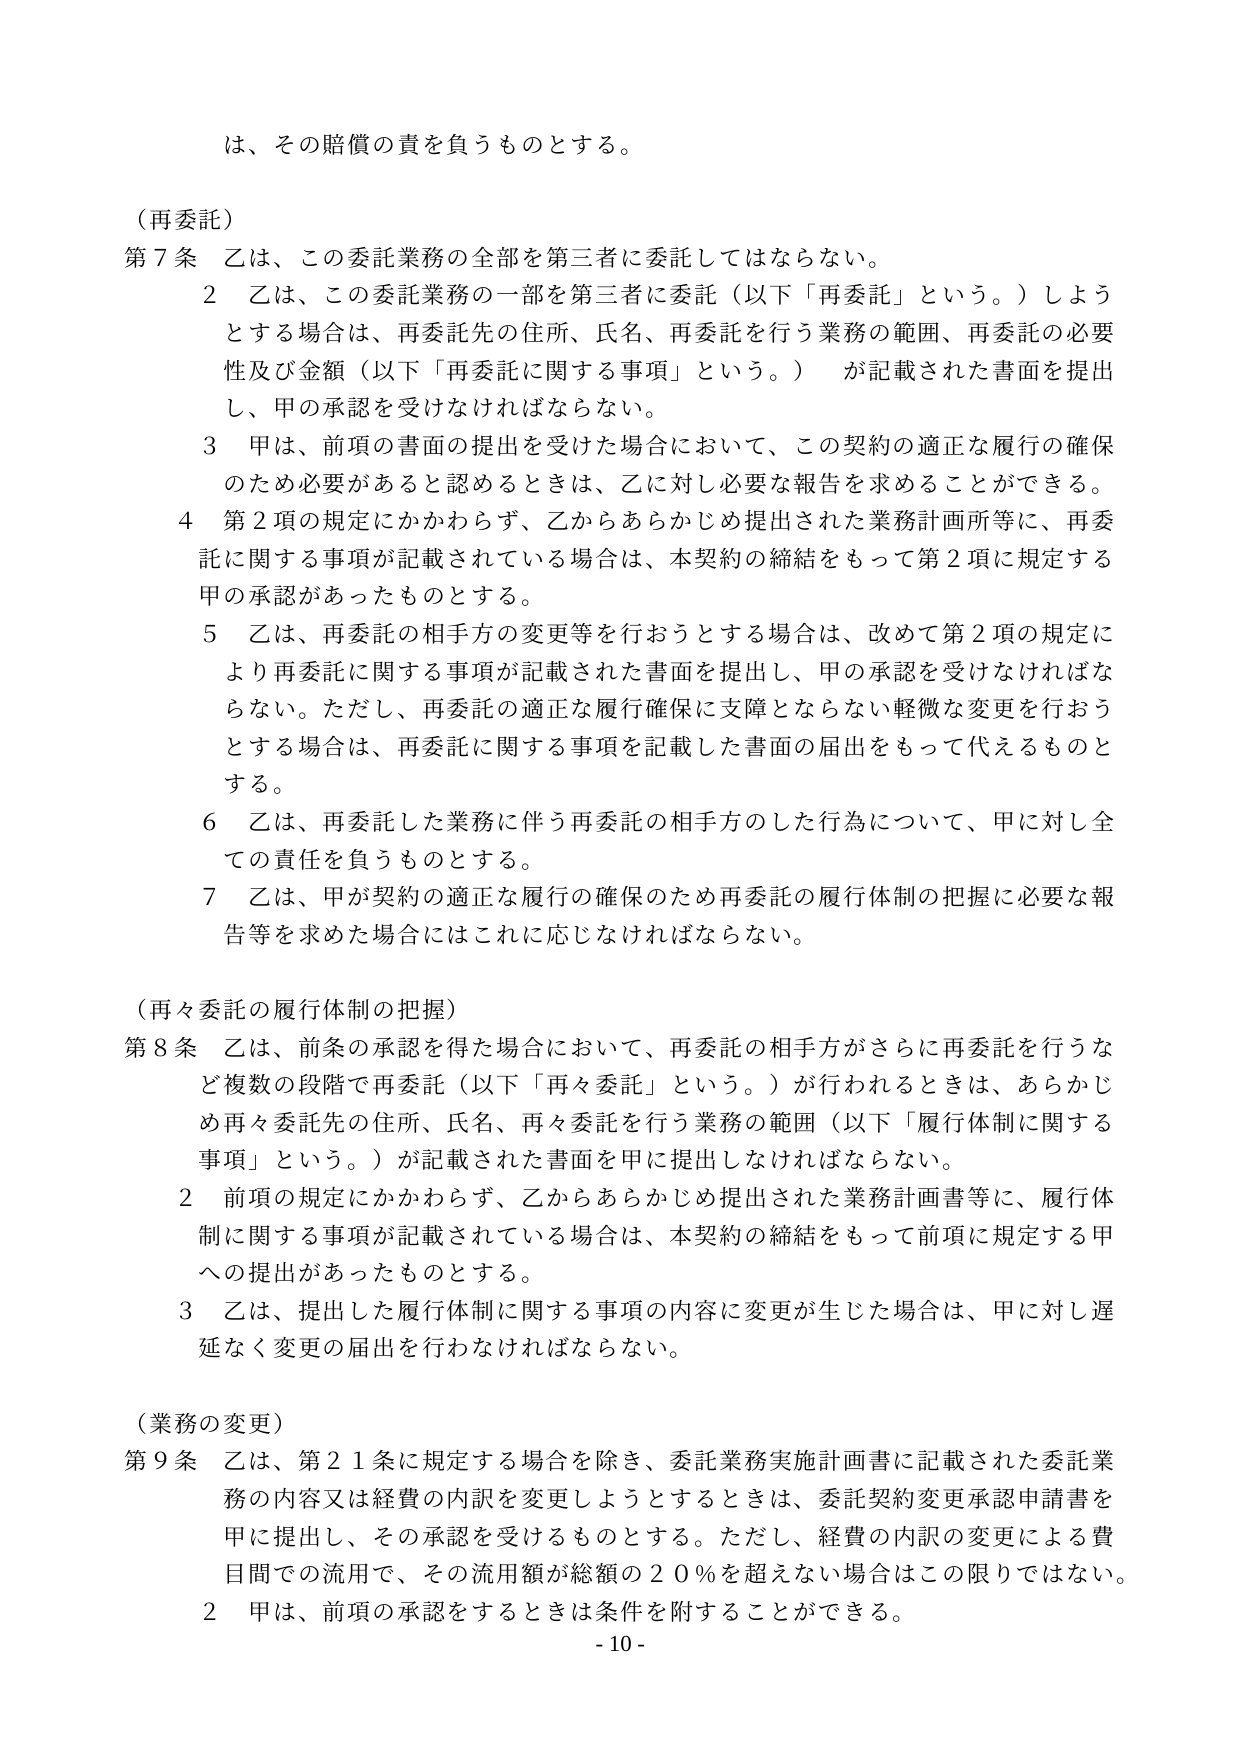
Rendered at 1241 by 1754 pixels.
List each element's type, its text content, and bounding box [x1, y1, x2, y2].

text 第９条 乙は、第２１条に規定する場合を除き、委託業務実施計画書に記載された委託業務の内容又は経費の内訳を変更しようとするときは、委託契約変更承認申請書を甲に提出し、その承認を受けるものとする。ただし、経費の内訳の変更による費目間での流用で、その流用額が総額の２０％を超えない場合はこの限りではない。 [124, 1441, 1116, 1591]
text ６ 乙は、再委託した業務に伴う再委託の相手方のした行為について、甲に対し全ての責任を負うものとする。 [174, 802, 1116, 877]
text （業務の変更） [124, 1403, 1116, 1441]
text （再委託） [124, 200, 1116, 238]
text ３ 乙は、提出した履行体制に関する事項の内容に変更が生じた場合は、甲に対し遅延なく変更の届出を行わなければならない。 [174, 1291, 1116, 1366]
text ３ 甲は、前項の書面の提出を受けた場合において、この契約の適正な履行の確保のため必要があると認めるときは、乙に対し必要な報告を求めることができる。 [174, 426, 1116, 501]
text ２ 乙は、この委託業務の一部を第三者に委託（以下「再委託」という。）しようとする場合は、再委託先の住所、氏名、再委託を行う業務の範囲、再委託の必要性及び金額（以下「再委託に関する事項」という。） が記載された書面を提出し、甲の承認を受けなければならない。 [174, 275, 1116, 426]
text ４ 第２項の規定にかかわらず、乙からあらかじめ提出された業務計画所等に、再委託に関する事項が記載されている場合は、本契約の締結をもって第２項に規定する甲の承認があったものとする。 [174, 501, 1116, 614]
text （再々委託の履行体制の把握） [124, 990, 1116, 1027]
text 第８条 乙は、前条の承認を得た場合において、再委託の相手方がさらに再委託を行うなど複数の段階で再委託（以下「再々委託」という。）が行われるときは、あらかじめ再々委託先の住所、氏名、再々委託を行う業務の範囲（以下「履行体制に関する事項」という。）が記載された書面を甲に提出しなければならない。 [124, 1027, 1116, 1178]
text ２ 甲は、前項の承認をするときは条件を附することができる。 [174, 1591, 1116, 1629]
text ２ 前項の規定にかかわらず、乙からあらかじめ提出された業務計画書等に、履行体制に関する事項が記載されている場合は、本契約の締結をもって前項に規定する甲への提出があったものとする。 [174, 1178, 1116, 1291]
text ７ 乙は、甲が契約の適正な履行の確保のため再委託の履行体制の把握に必要な報告等を求めた場合にはこれに応じなければならない。 [174, 877, 1116, 952]
text 第７条 乙は、この委託業務の全部を第三者に委託してはならない。 [124, 238, 1116, 275]
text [124, 125, 1116, 162]
text ５ 乙は、再委託の相手方の変更等を行おうとする場合は、改めて第２項の規定により再委託に関する事項が記載された書面を提出し、甲の承認を受けなければならない。ただし、再委託の適正な履行確保に支障とならない軽微な変更を行おうとする場合は、再委託に関する事項を記載した書面の届出をもって代えるものとする。 [174, 614, 1116, 802]
